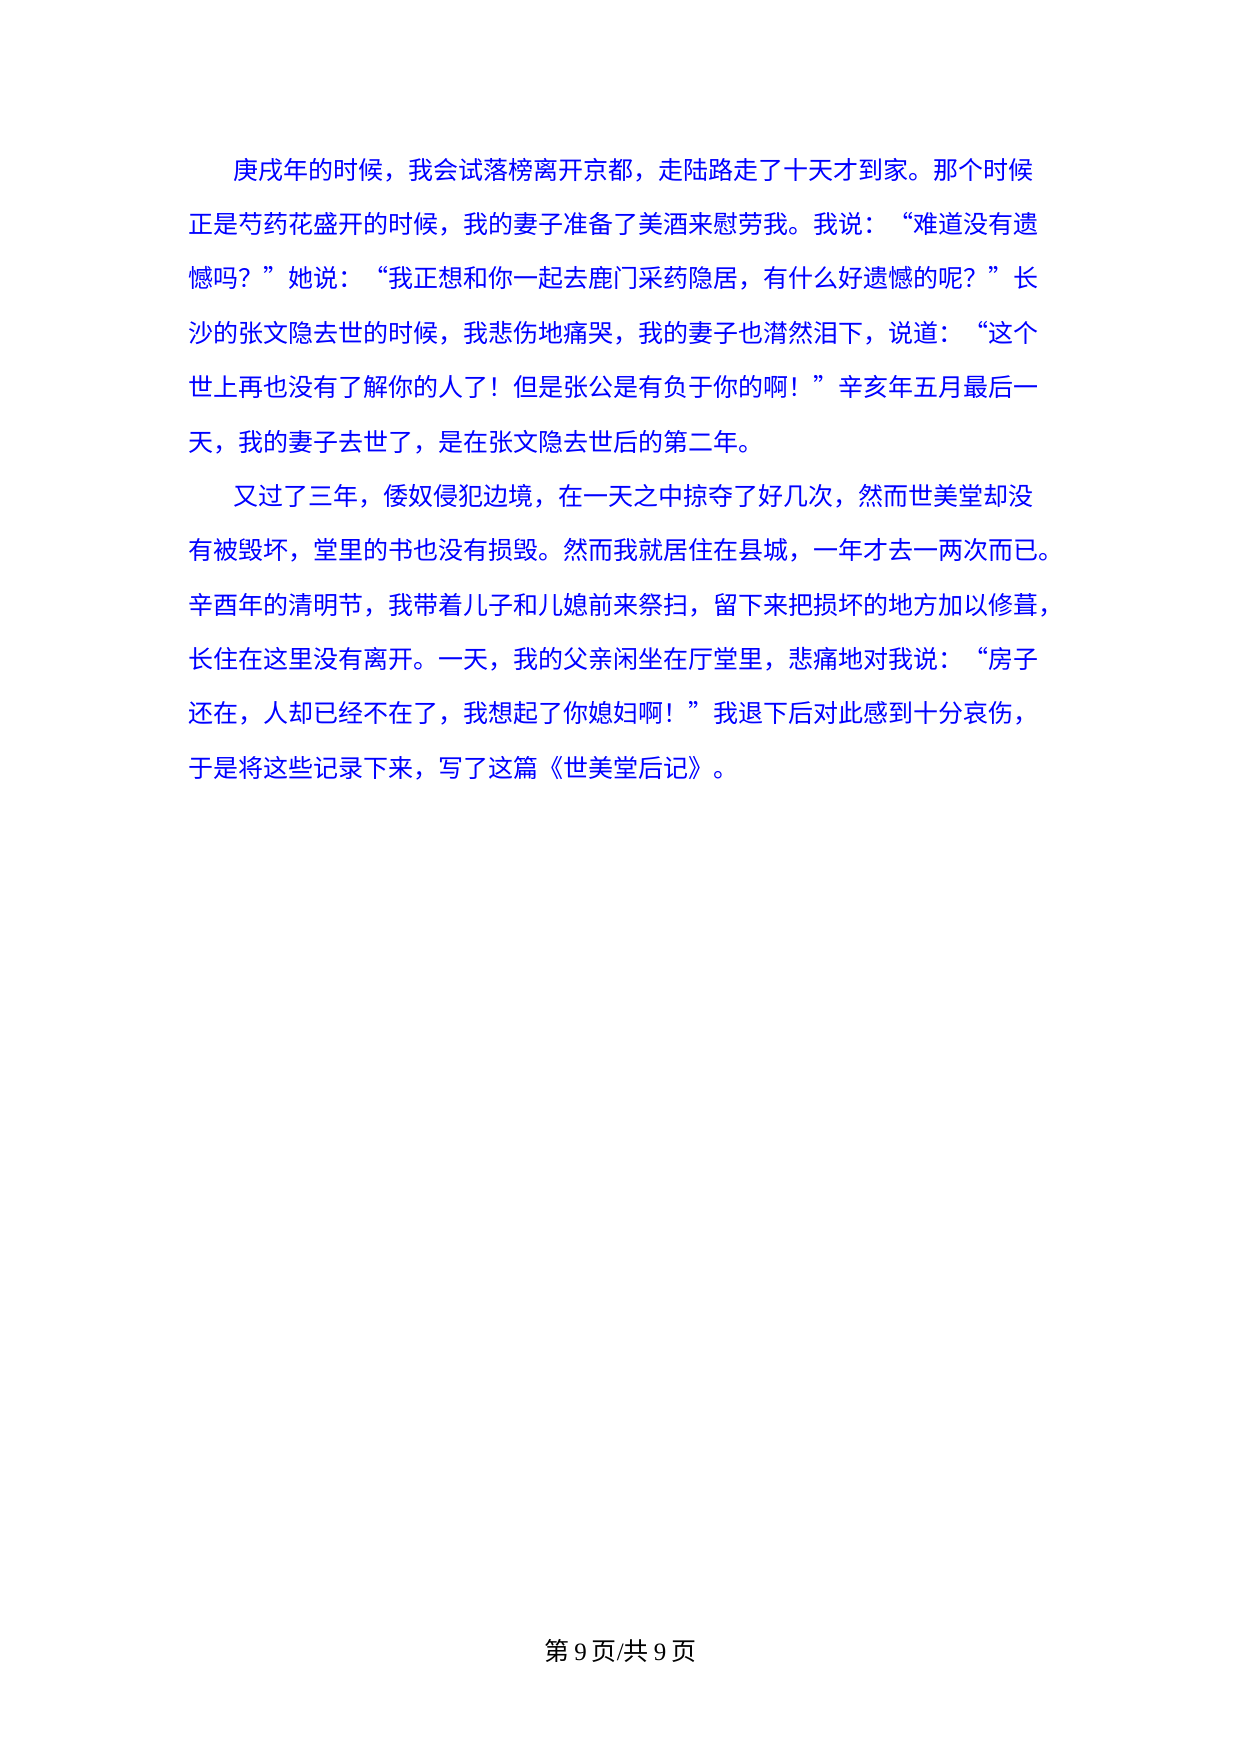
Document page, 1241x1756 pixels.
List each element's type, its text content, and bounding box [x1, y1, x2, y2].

text 庚戌年的时候，我会试落榜离开京都，走陆路走了十天才到家。那个时候正是芍药花盛开的时候，我的妻子准备了美酒来慰劳我。我说：“难道没有遗憾吗？”她说：“我正想和你一起去鹿门采药隐居，有什么好遗憾的呢？”长沙的张文隐去世的时候，我悲伤地痛哭，我的妻子也潸然泪下，说道：“这个世上再也没有了解你的人了！但是张公是有负于你的啊！”辛亥年五月最后一天，我的妻子去世了，是在张文隐去世后的第二年。 [188, 150, 1052, 458]
text 又过了三年，倭奴侵犯边境，在一天之中掠夺了好几次，然而世美堂却没有被毁坏，堂里的书也没有损毁。然而我就居住在县城，一年才去一两次而已。辛酉年的清明节，我带着儿子和儿媳前来祭扫，留下来把损坏的地方加以修葺，长住在这里没有离开。一天，我的父亲闲坐在厅堂里，悲痛地对我说：“房子还在，人却已经不在了，我想起了你媳妇啊！”我退下后对此感到十分哀伤，于是将这些记录下来，写了这篇《世美堂后记》。 [188, 476, 1052, 784]
